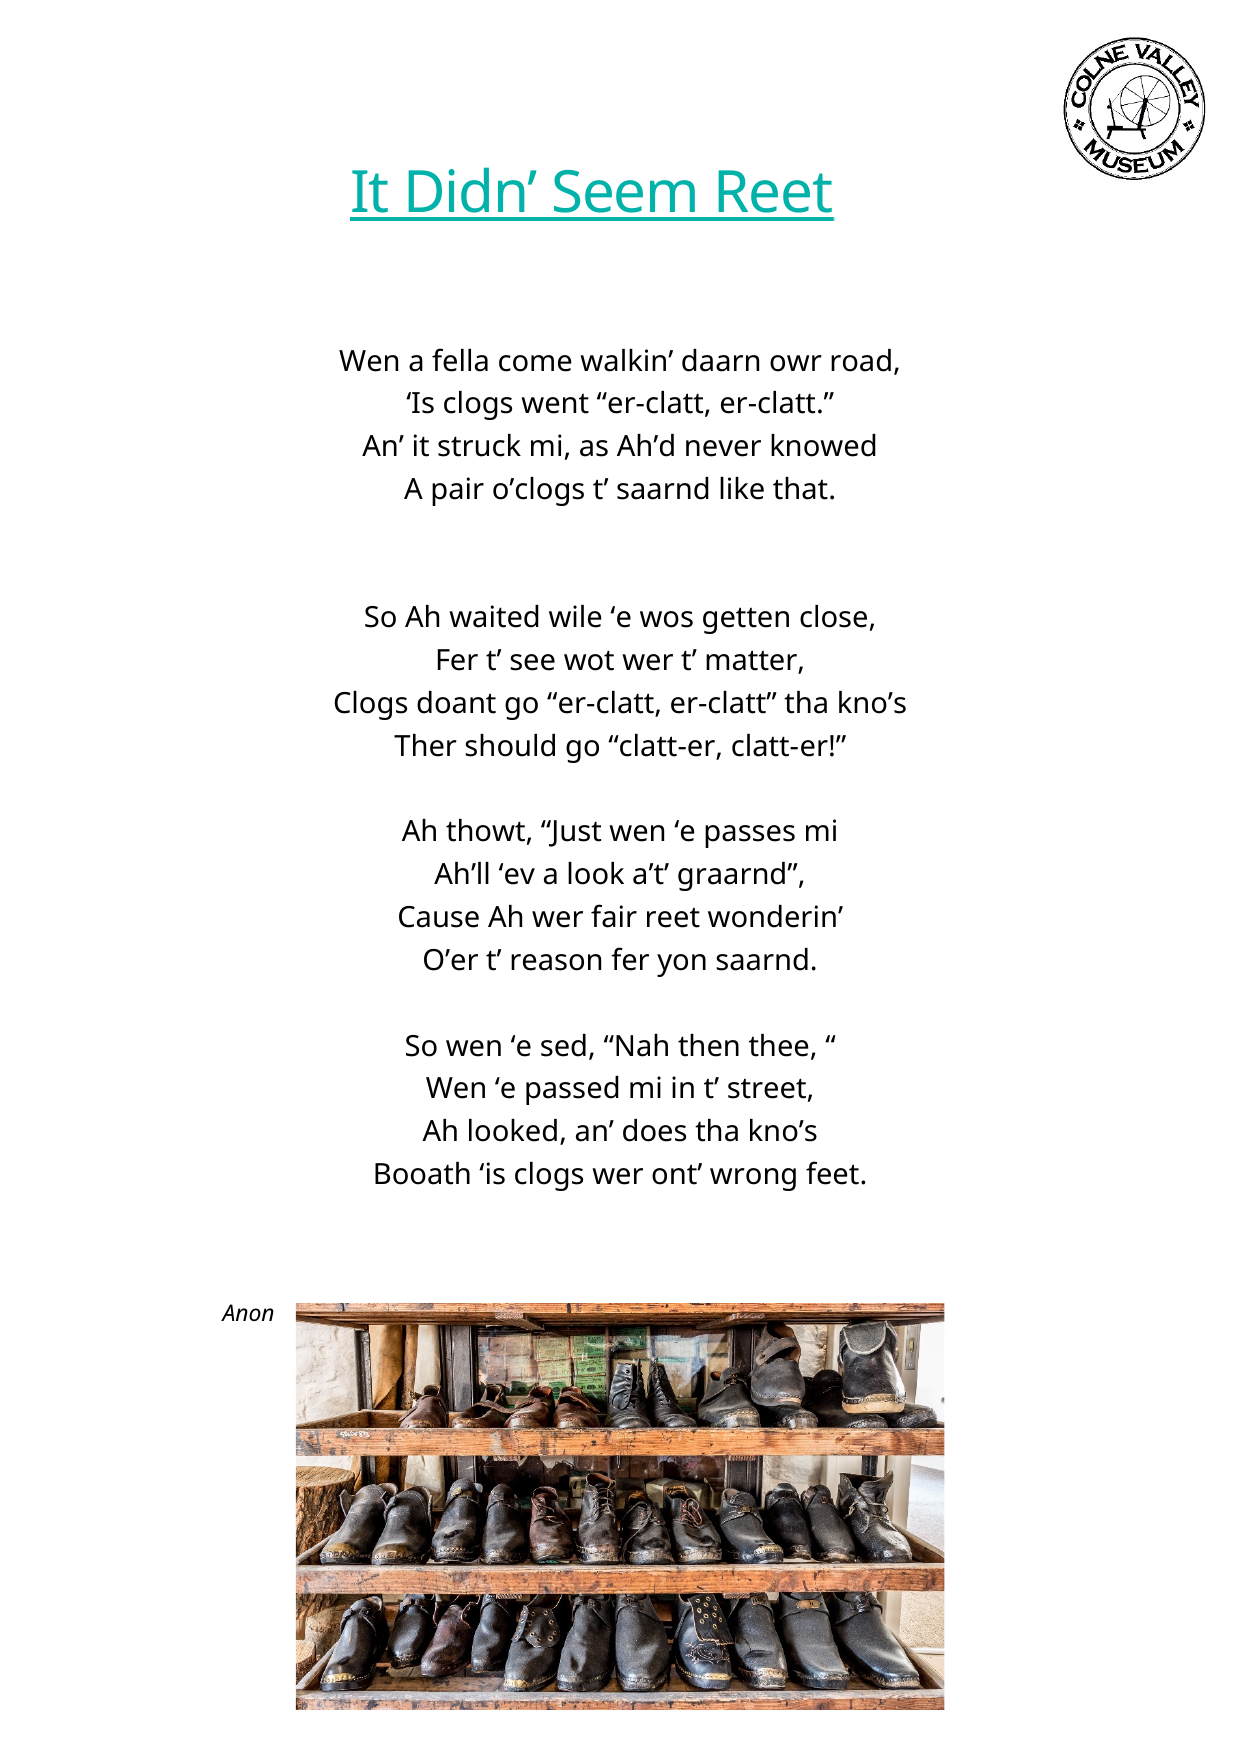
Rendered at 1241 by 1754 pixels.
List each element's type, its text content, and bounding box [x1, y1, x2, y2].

text Ah looked, an’ does tha kno’s [150, 1110, 1090, 1150]
picture [1053, 29, 1211, 190]
title It Didn’ Seem Reet [150, 150, 1090, 229]
text Wen ‘e passed mi in t’ street, [150, 1068, 1090, 1107]
text So Ah waited wile ‘e wos getten close, [150, 597, 1090, 636]
text Wen a fella come walkin’ daarn owr road, [150, 340, 1090, 379]
text Ther should go “clatt-er, clatt-er!” [150, 725, 1090, 765]
text Clogs doant go “er-clatt, er-clatt” tha kno’s [150, 682, 1090, 722]
picture [295, 1303, 945, 1710]
text A pair o’clogs t’ saarnd like that. [150, 468, 1090, 508]
text Anon [150, 1297, 1090, 1328]
text Fer t’ see wot wer t’ matter, [150, 639, 1090, 679]
text So wen ‘e sed, “Nah then thee, “ [150, 1025, 1090, 1064]
text O’er t’ reason fer yon saarnd. [150, 939, 1090, 979]
text Booath ‘is clogs wer ont’ wrong feet. [150, 1153, 1090, 1193]
text An’ it struck mi, as Ah’d never knowed [150, 425, 1090, 465]
text Ah thowt, “Just wen ‘e passes mi [150, 811, 1090, 850]
text Ah’ll ‘ev a look a’t’ graarnd”, [150, 853, 1090, 893]
text ‘Is clogs went “er-clatt, er-clatt.” [150, 383, 1090, 422]
text Cause Ah wer fair reet wonderin’ [150, 896, 1090, 936]
